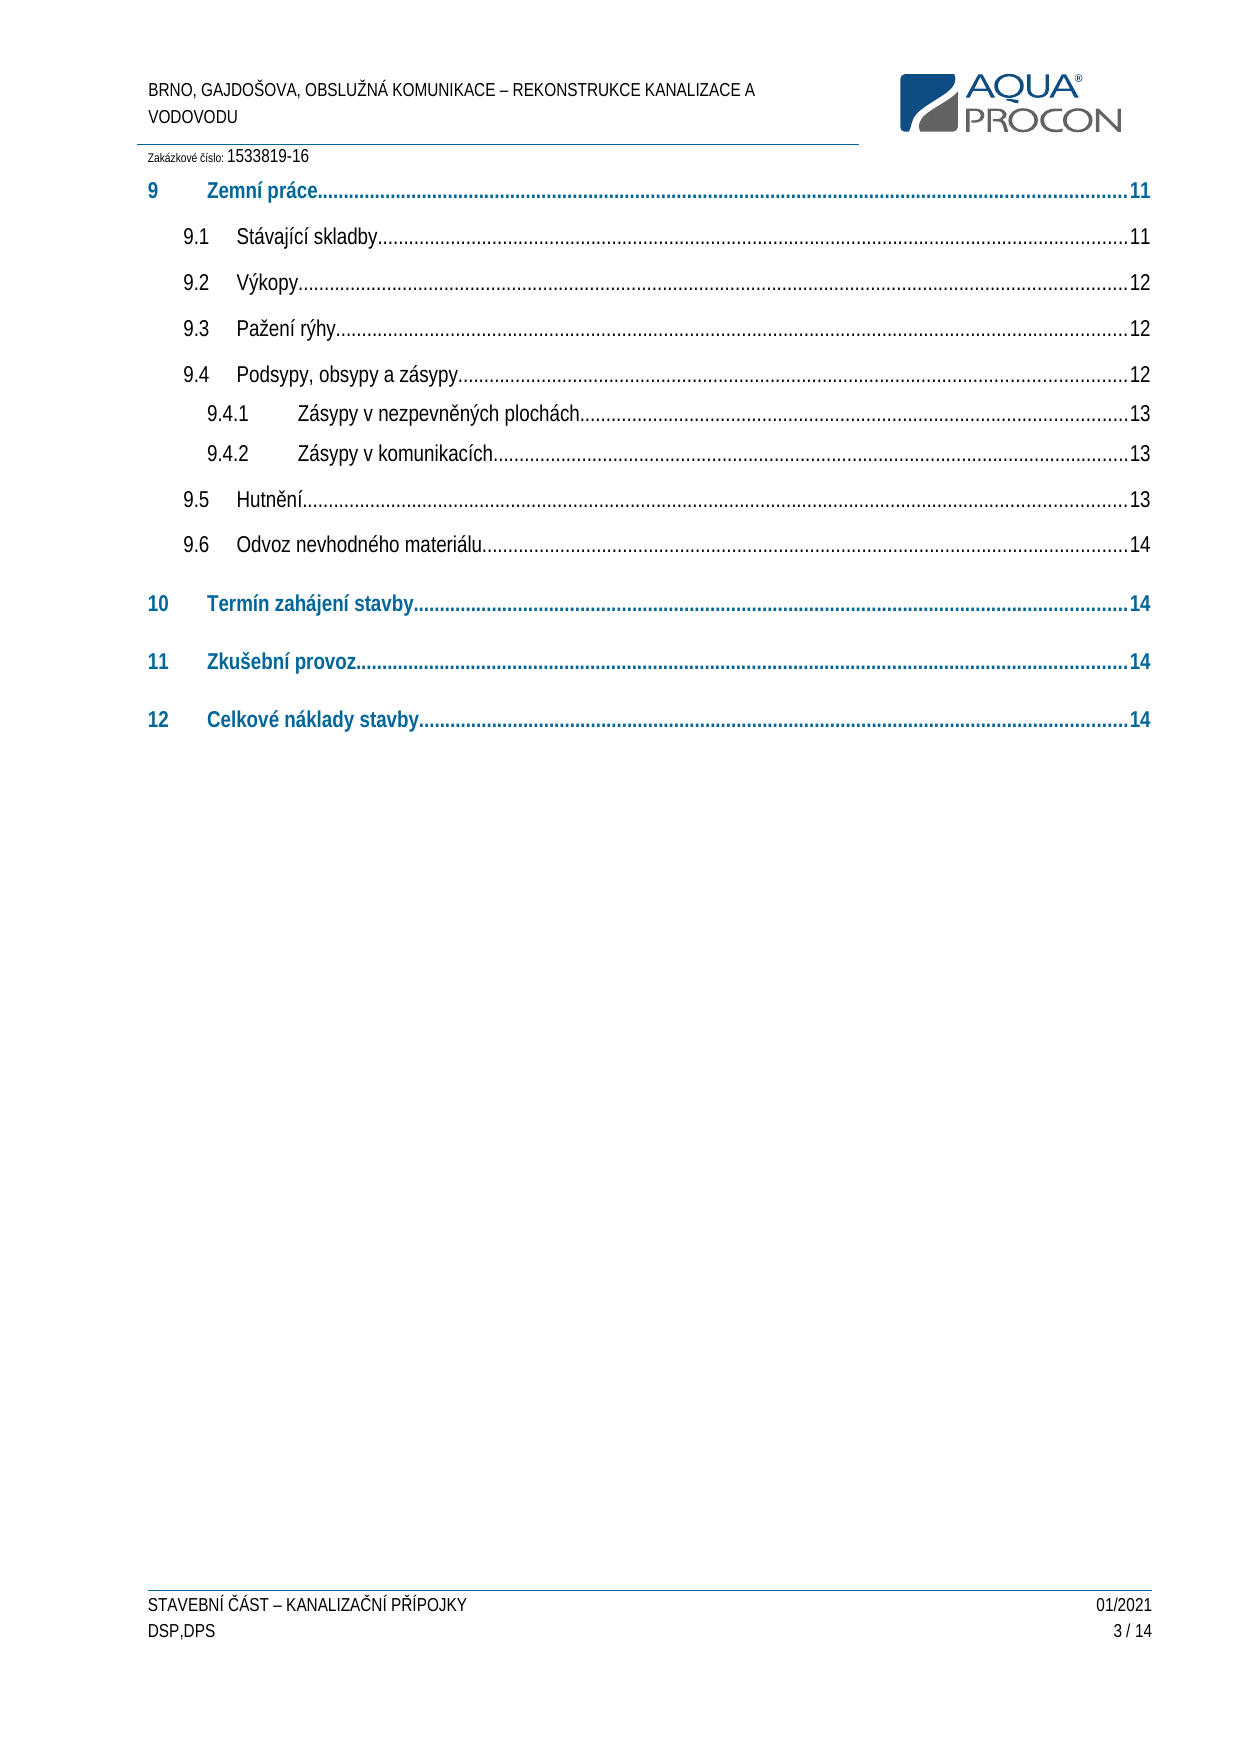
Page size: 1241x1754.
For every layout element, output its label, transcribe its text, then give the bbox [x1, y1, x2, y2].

text 9.6 Odvoz nevhodného materiálu 14 [183, 531, 1152, 558]
text 9.4.1 Zásypy v nezpevněných plochách 13 [207, 400, 1152, 426]
text 9.4 Podsypy, obsypy a zásypy 12 [183, 361, 1152, 387]
text 11 Zkušební provoz 14 [148, 648, 1152, 674]
text 9 Zemní práce 11 [148, 177, 1152, 203]
text 9.5 Hutnění 13 [183, 486, 1152, 512]
text 9.4.2 Zásypy v komunikacích 13 [207, 440, 1152, 466]
text 10 Termín zahájení stavby 14 [148, 590, 1152, 616]
text 9.3 Pažení rýhy 12 [183, 315, 1152, 341]
text 9.2 Výkopy 12 [183, 269, 1152, 295]
text 12 Celkové náklady stavby 14 [148, 706, 1152, 733]
text 9.1 Stávající skladby 11 [183, 223, 1152, 249]
